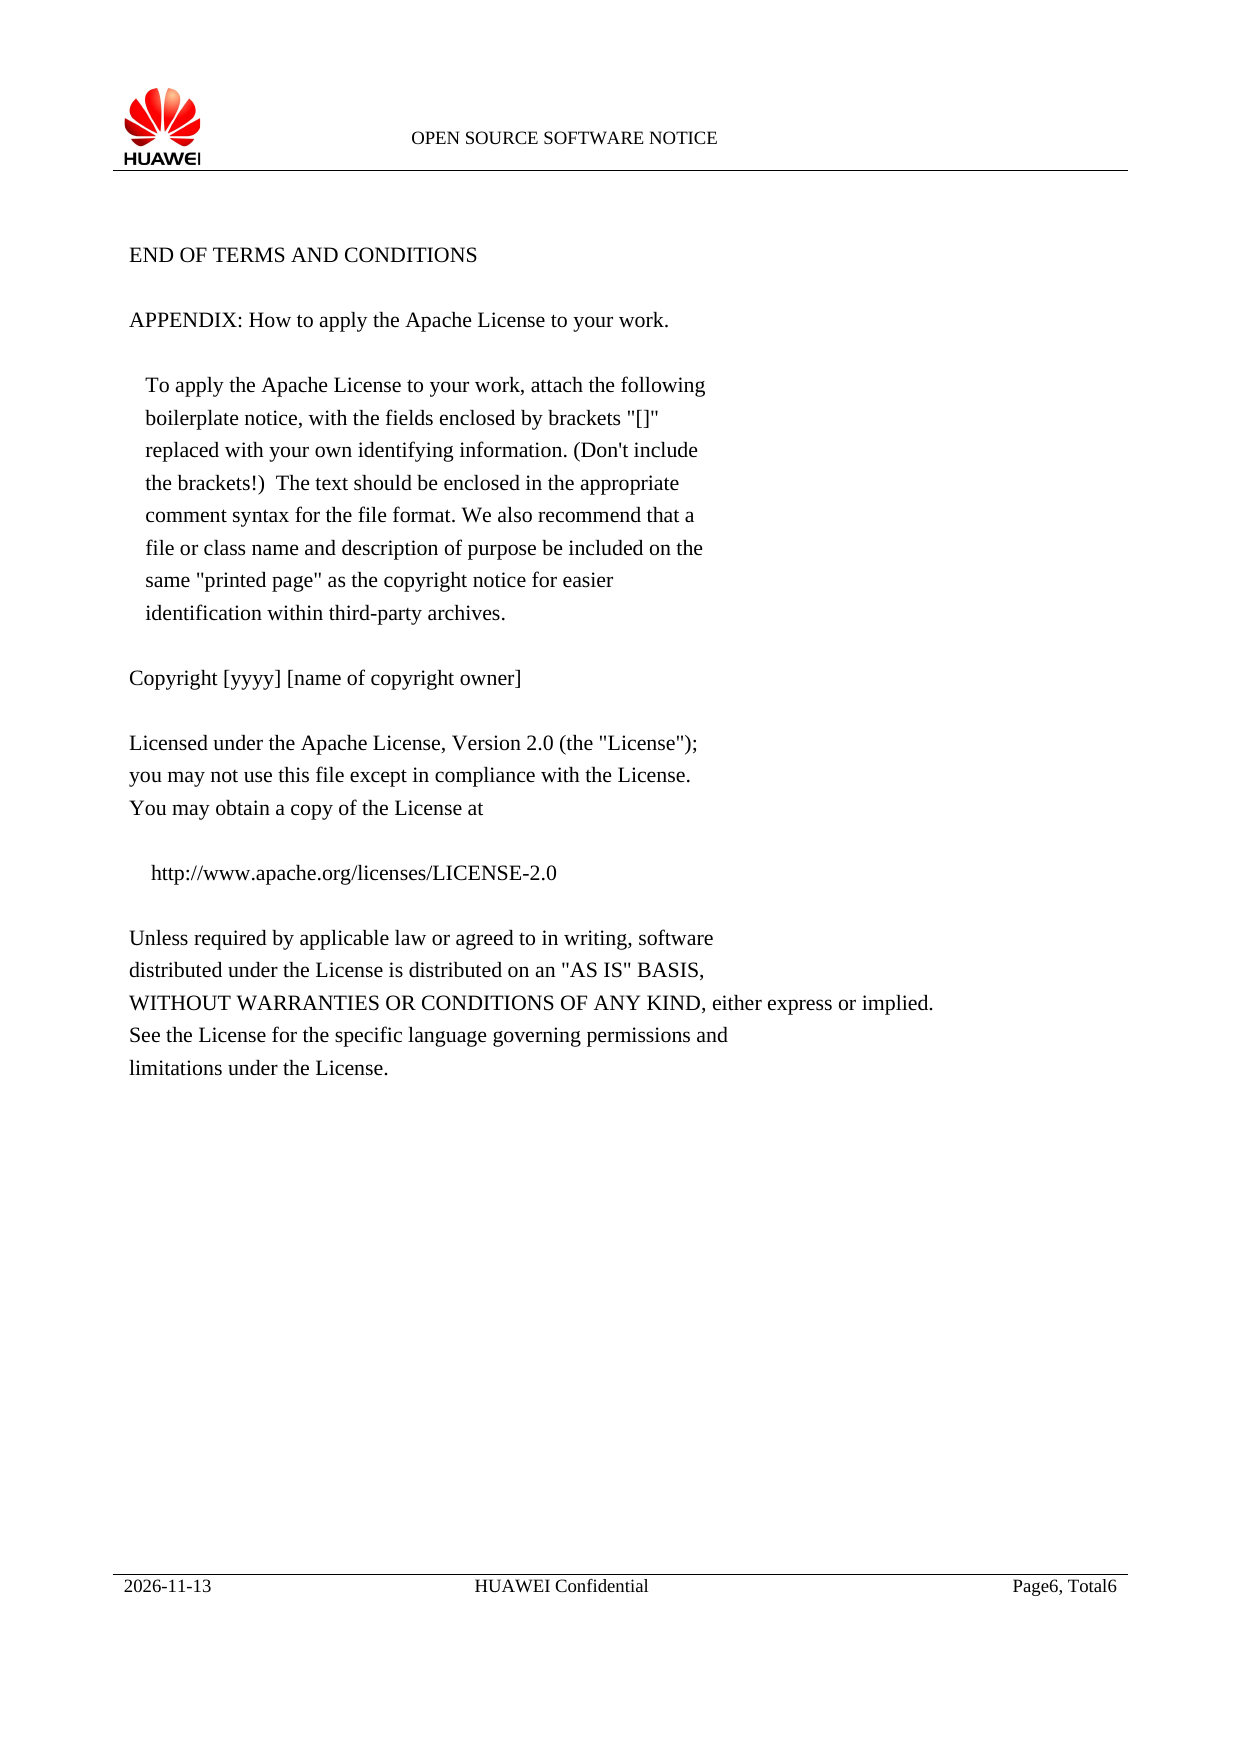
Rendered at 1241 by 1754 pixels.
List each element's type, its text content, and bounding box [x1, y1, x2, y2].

picture [124, 88, 201, 165]
